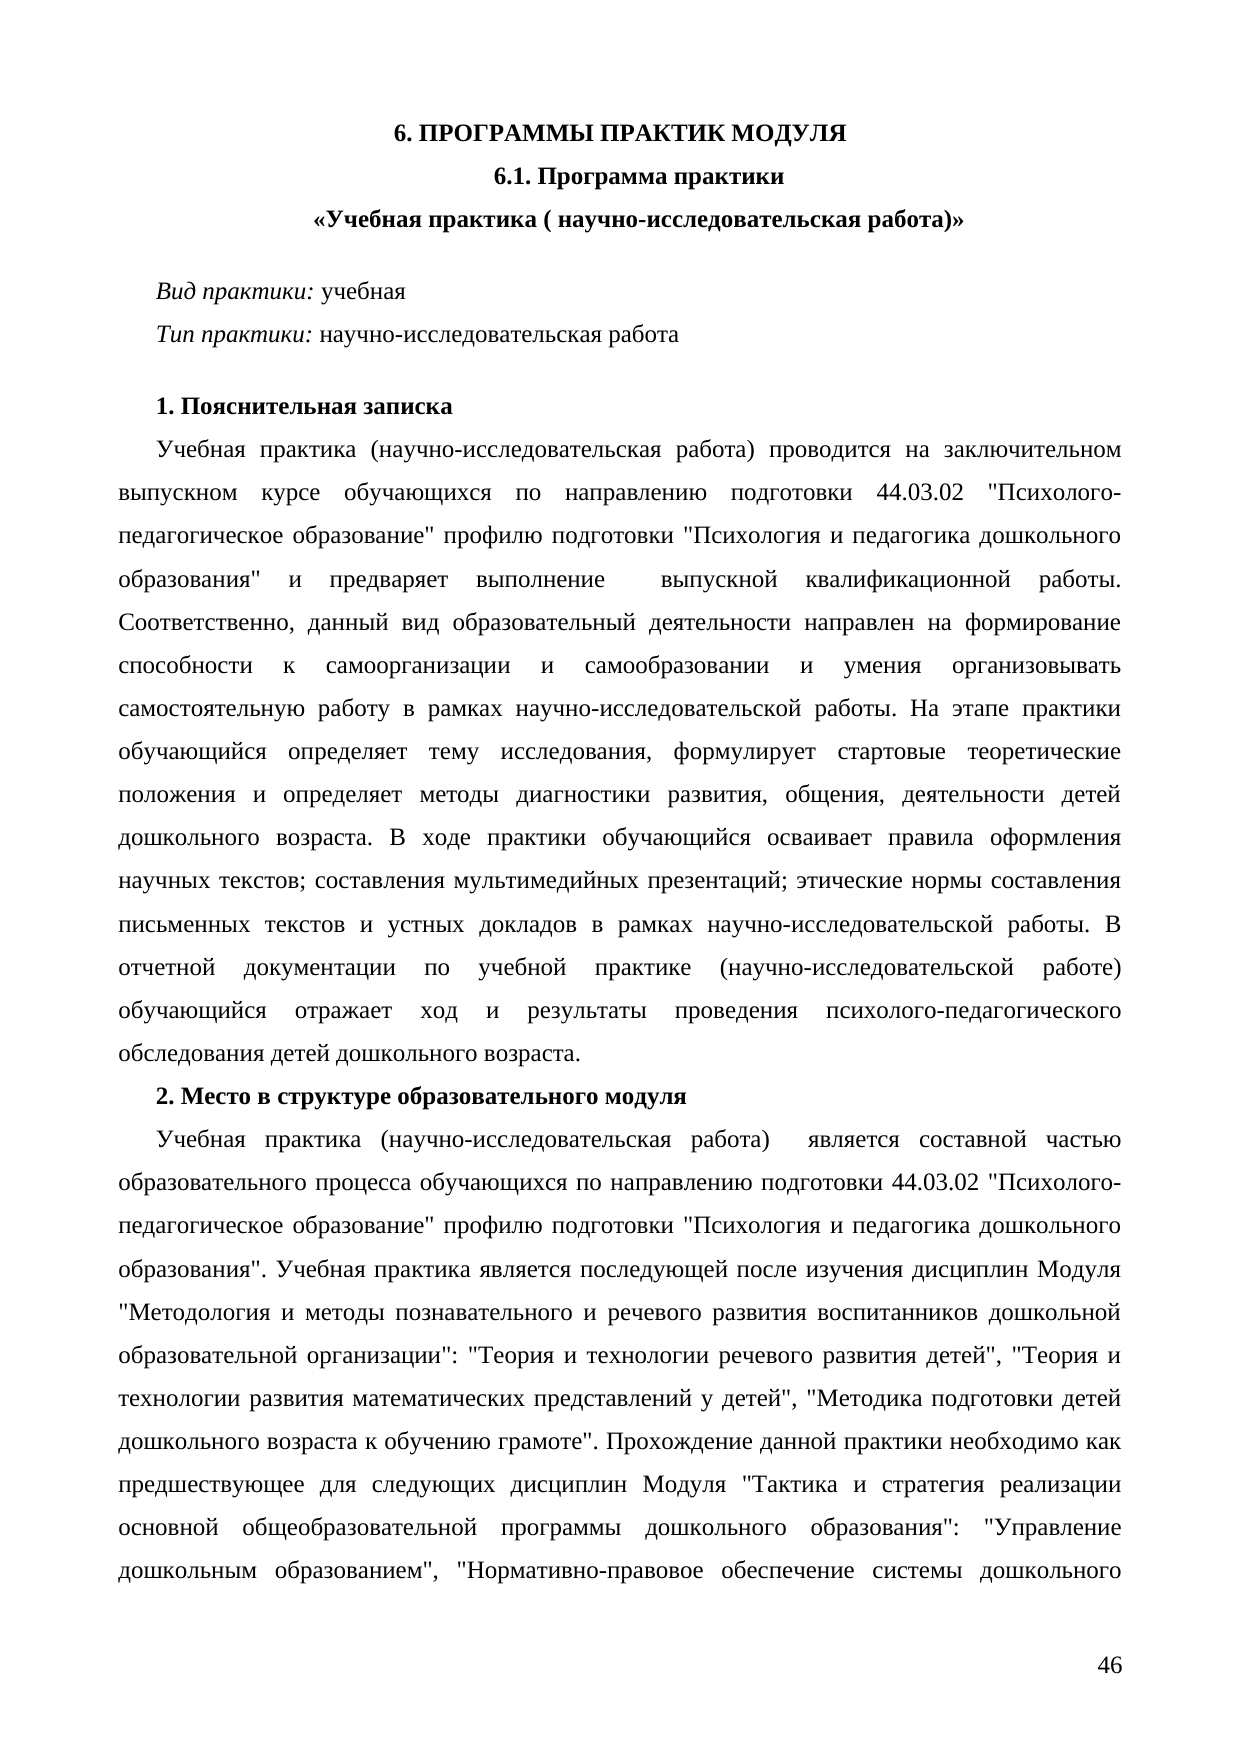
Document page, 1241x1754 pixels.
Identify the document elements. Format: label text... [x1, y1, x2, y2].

text Учебная практика (научно-исследовательская работа) проводится на заключительном выпускном курсе обучающихся по направлению подготовки 44.03.02 "Психолого-педагогическое образование" профилю подготовки "Психология и педагогика дошкольного образования" и предваряет выполнение выпускной квалификационной работы. Соответственно, данный вид образовательный деятельности направлен на формирование способности к самоорганизации и самообразовании и умения организовывать самостоятельную работу в рамках научно-исследовательской работы. На этапе практики обучающийся определяет тему исследования, формулирует стартовые теоретические положения и определяет методы диагностики развития, общения, деятельности детей дошкольного возраста. В ходе практики обучающийся осваивает правила оформления научных текстов; составления мультимедийных презентаций; этические нормы составления письменных текстов и устных докладов в рамках научно-исследовательской работы. В отчетной документации по учебной практике (научно-исследовательской работе) обучающийся отражает ход и результаты проведения психолого-педагогического обследования детей дошкольного возраста. [118, 434, 1122, 1067]
text Тип практики: научно-исследовательская работа [118, 319, 1122, 348]
subtitle 2. Место в структуре образовательного модуля [118, 1081, 1122, 1110]
subtitle 6. ПРОГРАММЫ ПРАКТИК МОДУЛЯ [118, 118, 1122, 147]
subtitle 6.1. Программа практики [118, 161, 1122, 190]
subtitle 1. Пояснительная записка [118, 391, 1122, 420]
subtitle «Учебная практика ( научно-исследовательская работа)» [118, 204, 1122, 233]
text Вид практики: учебная [118, 276, 1122, 305]
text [118, 1124, 1122, 1584]
